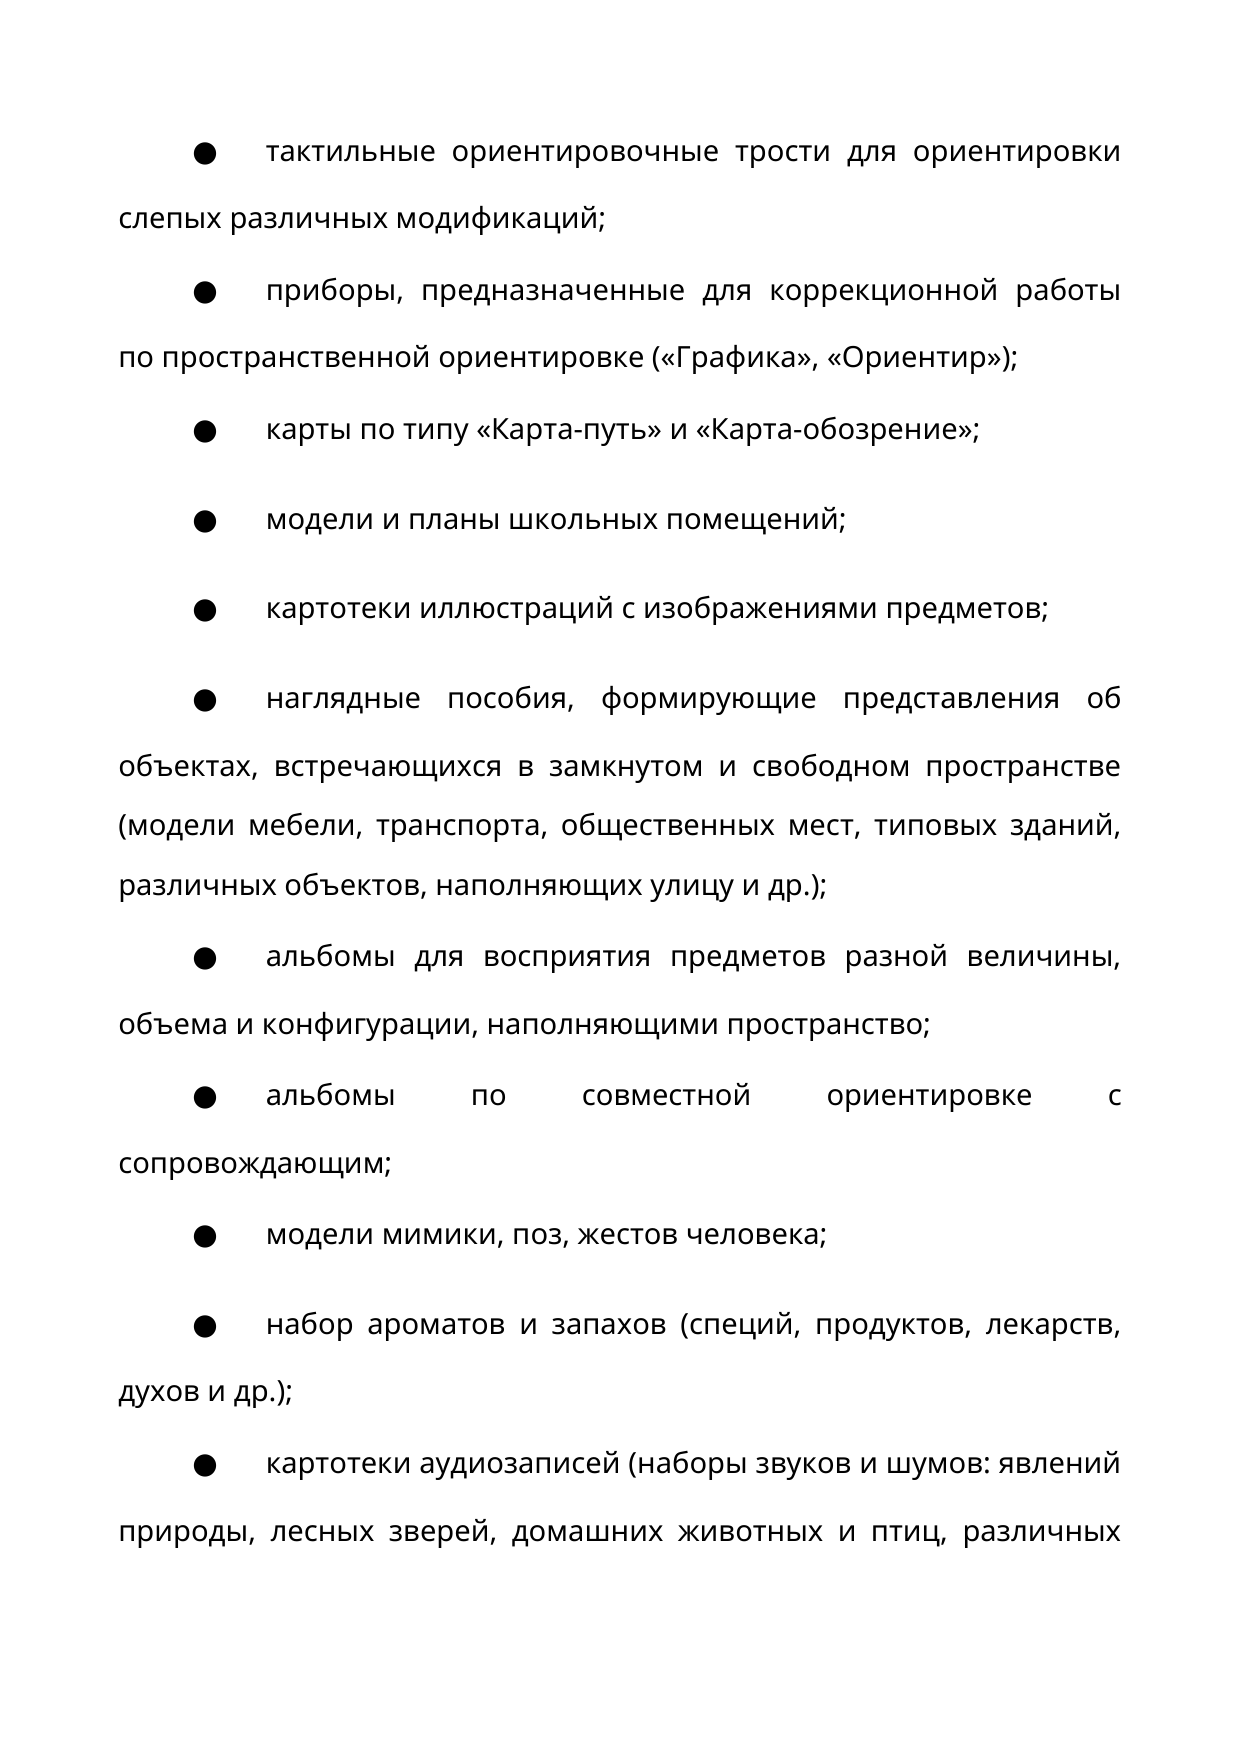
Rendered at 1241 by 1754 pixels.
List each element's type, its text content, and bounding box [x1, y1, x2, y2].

list приборы, предназначенные для коррекционной работы по пространственной ориентировке («Графика», «Ориентир»); [118, 257, 1122, 376]
list модели и планы школьных помещений; [118, 486, 1122, 546]
list модели мимики, поз, жестов человека; [118, 1201, 1122, 1261]
list тактильные ориентировочные трости для ориентировки слепых различных модификаций; [118, 118, 1122, 237]
list набор ароматов и запахов (специй, продуктов, лекарств, духов и др.); [118, 1291, 1122, 1410]
list наглядные пособия, формирующие представления об объектах, встречающихся в замкнутом и свободном пространстве (модели мебели, транспорта, общественных мест, типовых зданий, различных объектов, наполняющих улицу и др.); [118, 665, 1122, 903]
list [118, 1430, 1122, 1549]
list альбомы для восприятия предметов разной величины, объема и конфигурации, наполняющими пространство; [118, 923, 1122, 1043]
list альбомы по совместной ориентировке с сопровождающим; [118, 1062, 1122, 1182]
list картотеки иллюстраций с изображениями предметов; [118, 576, 1122, 635]
list карты по типу «Карта-путь» и «Карта-обозрение»; [118, 396, 1122, 456]
